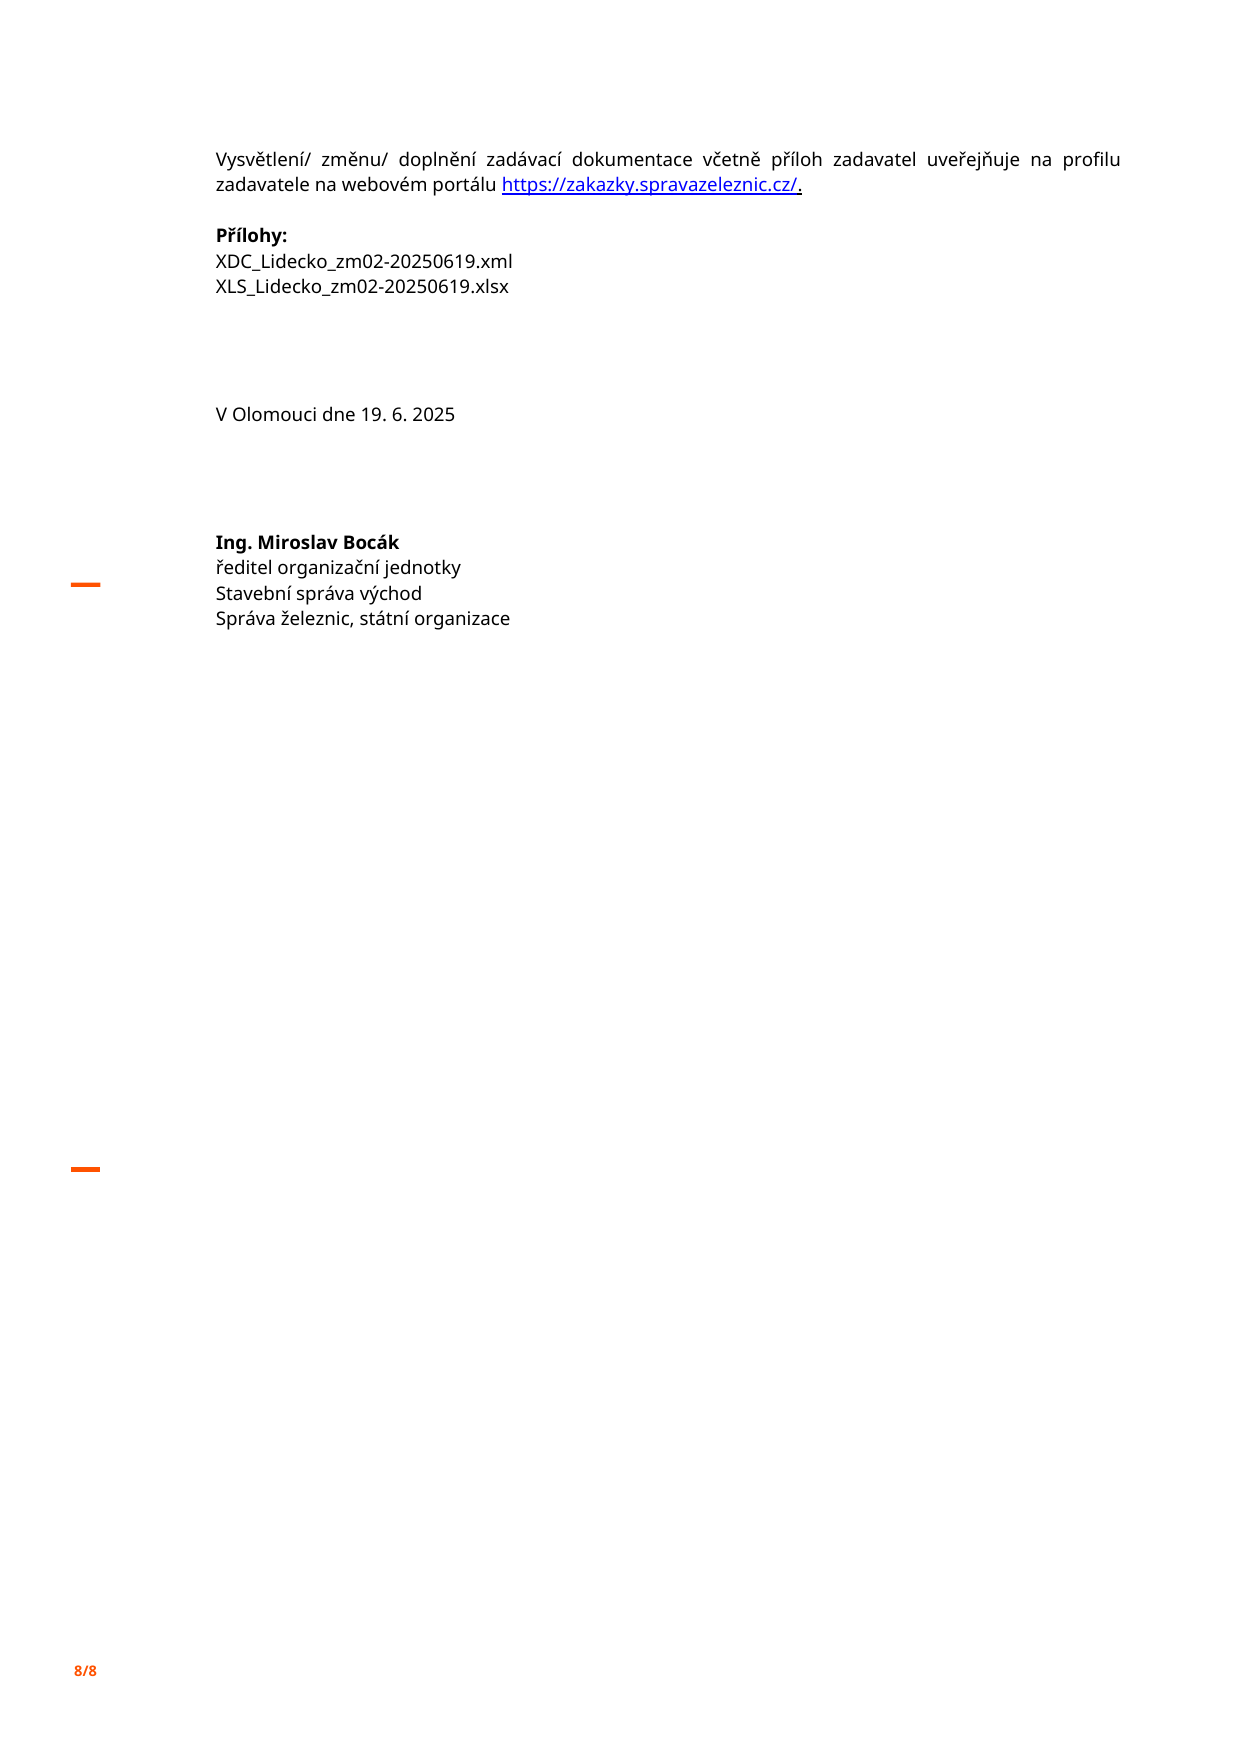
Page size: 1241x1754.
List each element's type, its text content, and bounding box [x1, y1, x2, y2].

text Přílohy: [216, 223, 1122, 248]
text XDC_Lidecko_zm02-20250619.xml [216, 248, 1122, 274]
text Správa železnic, státní organizace [216, 606, 1122, 631]
text Stavební správa východ [216, 580, 1122, 606]
text ředitel organizační jednotky [216, 554, 1122, 580]
text Vysvětlení/ změnu/ doplnění zadávací dokumentace včetně příloh zadavatel uveřejňuje na profilu zadavatele na webovém portálu https://zakazky.spravazeleznic.cz/. [216, 146, 1122, 197]
text Ing. Miroslav Bocák [216, 529, 1122, 554]
text V Olomouci dne 19. 6. 2025 [216, 401, 1122, 427]
text XLS_Lidecko_zm02-20250619.xlsx [216, 274, 1122, 299]
